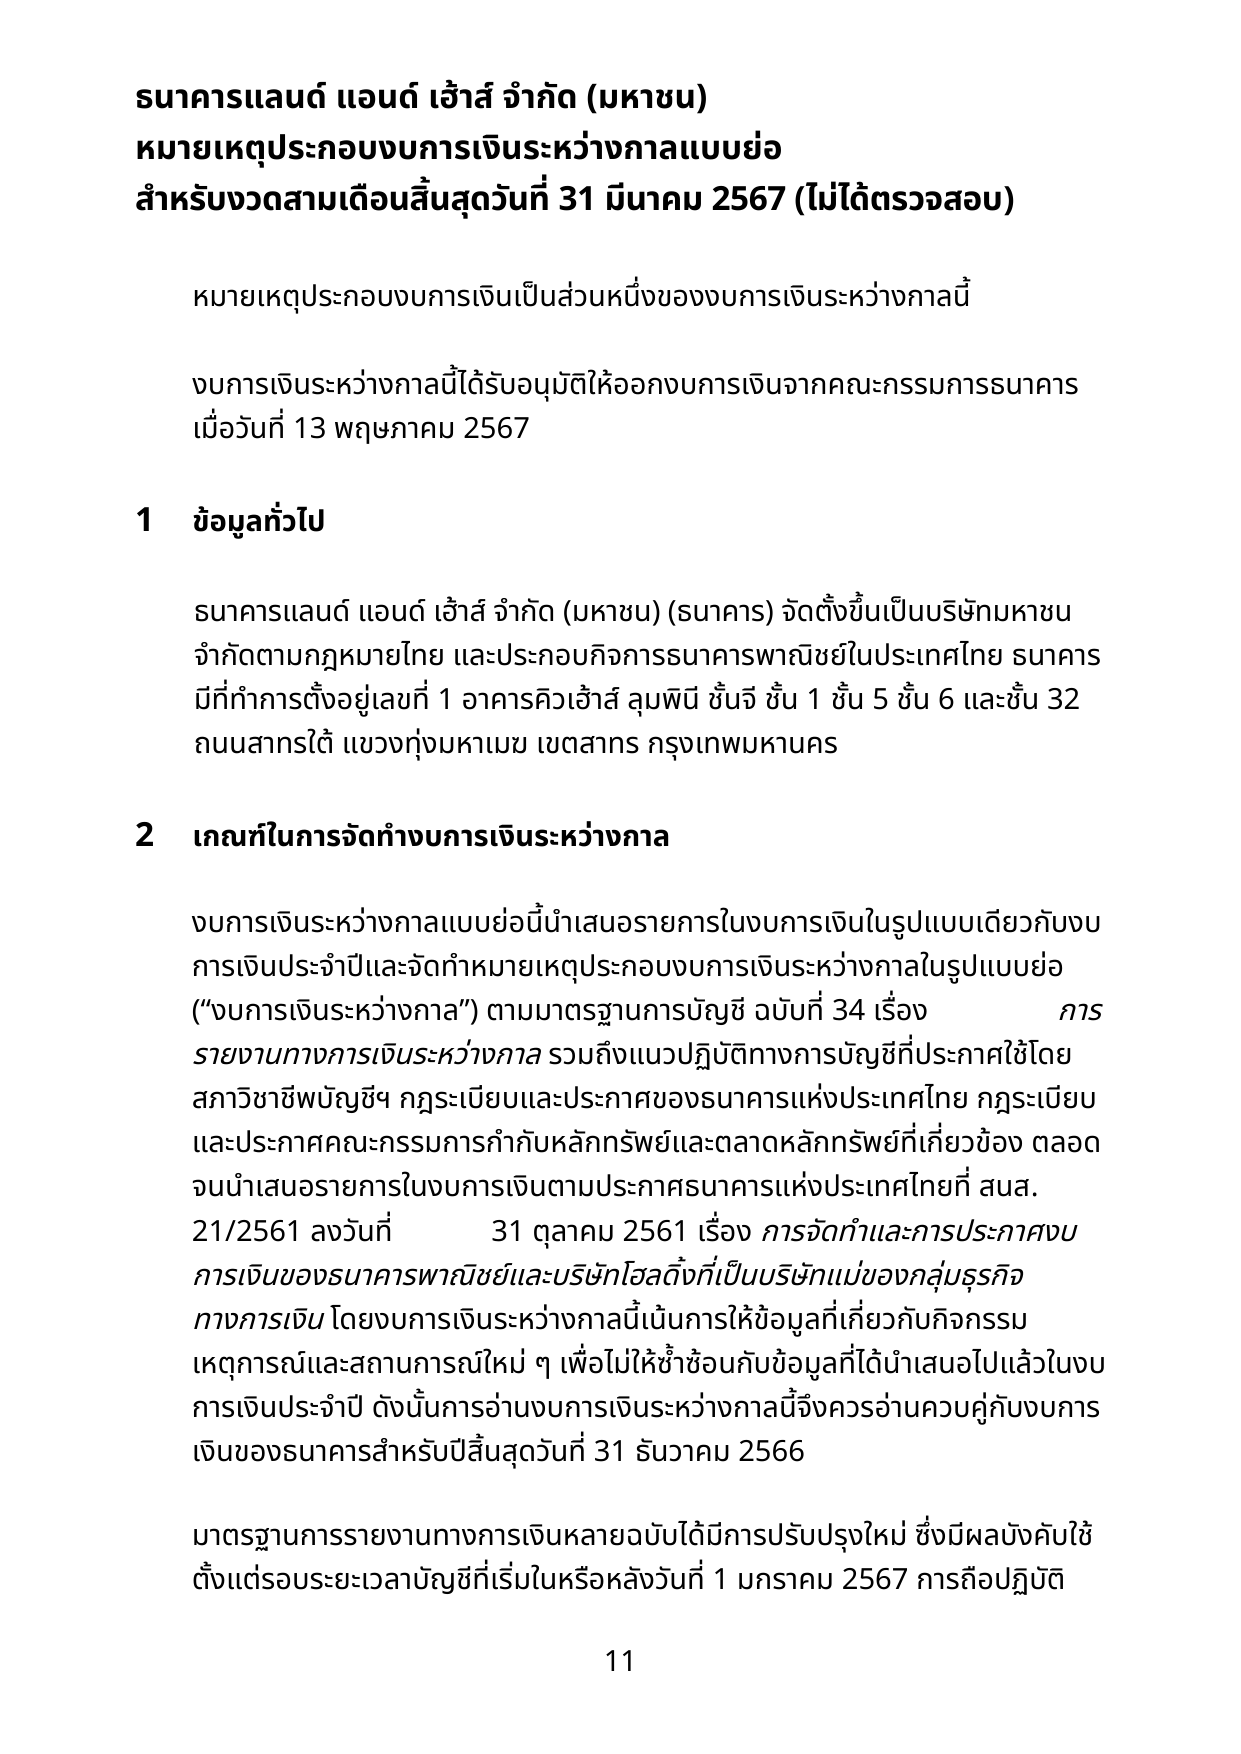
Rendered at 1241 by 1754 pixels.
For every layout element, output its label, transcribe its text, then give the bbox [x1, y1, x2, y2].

subtitle ข้อมูลทั่วไป [135, 496, 1105, 546]
text หมายเหตุประกอบงบการเงินเป็นส่วนหนึ่งของงบการเงินระหว่างกาลนี้ [192, 275, 1110, 319]
text งบการเงินระหว่างกาลนี้ได้รับอนุมัติให้ออกงบการเงินจากคณะกรรมการธนาคารเมื่อวันที่ 13 พฤษภาคม 2567 [192, 363, 1110, 452]
subtitle เกณฑ์ในการจัดทำงบการเงินระหว่างกาล [135, 811, 1105, 861]
text ธนาคารแลนด์ แอนด์ เฮ้าส์ จำกัด (มหาชน) (ธนาคาร) จัดตั้งขึ้นเป็นบริษัทมหาชนจำกัดตามกฎหมายไทย และประกอบกิจการธนาคารพาณิชย์ในประเทศไทย ธนาคารมีที่ทำการตั้งอยู่เลขที่ 1 อาคารคิวเฮ้าส์ ลุมพินี ชั้นจี ชั้น 1 ชั้น 5 ชั้น 6 และชั้น 32 ถนนสาทรใต้ แขวงทุ่งมหาเมฆ เขตสาทร กรุงเทพมหานคร [193, 590, 1107, 767]
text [192, 1514, 1110, 1603]
text งบการเงินระหว่างกาลแบบย่อนี้นำเสนอรายการในงบการเงินในรูปแบบเดียวกับงบการเงินประจำปีและจัดทำหมายเหตุประกอบงบการเงินระหว่างกาลในรูปแบบย่อ (“งบการเงินระหว่างกาล”) ตามมาตรฐานการบัญชี ฉบับที่ 34 เรื่อง การรายงานทางการเงินระหว่างกาล รวมถึงแนวปฏิบัติทางการบัญชีที่ประกาศใช้โดยสภาวิชาชีพบัญชีฯ กฎระเบียบและประกาศของธนาคารแห่งประเทศไทย กฎระเบียบและประกาศคณะกรรมการกำกับหลักทรัพย์และตลาดหลักทรัพย์ที่เกี่ยวข้อง ตลอดจนนำเสนอรายการในงบการเงินตามประกาศธนาคารแห่งประเทศไทยที่ สนส. 21/2561 ลงวันที่ 31 ตุลาคม 2561 เรื่อง การจัดทำและการประกาศงบการเงินของธนาคารพาณิชย์และบริษัทโฮลดิ้งที่เป็นบริษัทแม่ของกลุ่มธุรกิจทางการเงิน โดยงบการเงินระหว่างกาลนี้เน้นการให้ข้อมูลที่เกี่ยวกับกิจกรรม เหตุการณ์และสถานการณ์ใหม่ ๆ เพื่อไม่ให้ซ้ำซ้อนกับข้อมูลที่ได้นำเสนอไปแล้วในงบการเงินประจำปี ดังนั้นการอ่านงบการเงินระหว่างกาลนี้จึงควรอ่านควบคู่กับงบการเงินของธนาคารสำหรับปีสิ้นสุดวันที่ 31 ธันวาคม 2566 [192, 901, 1110, 1475]
